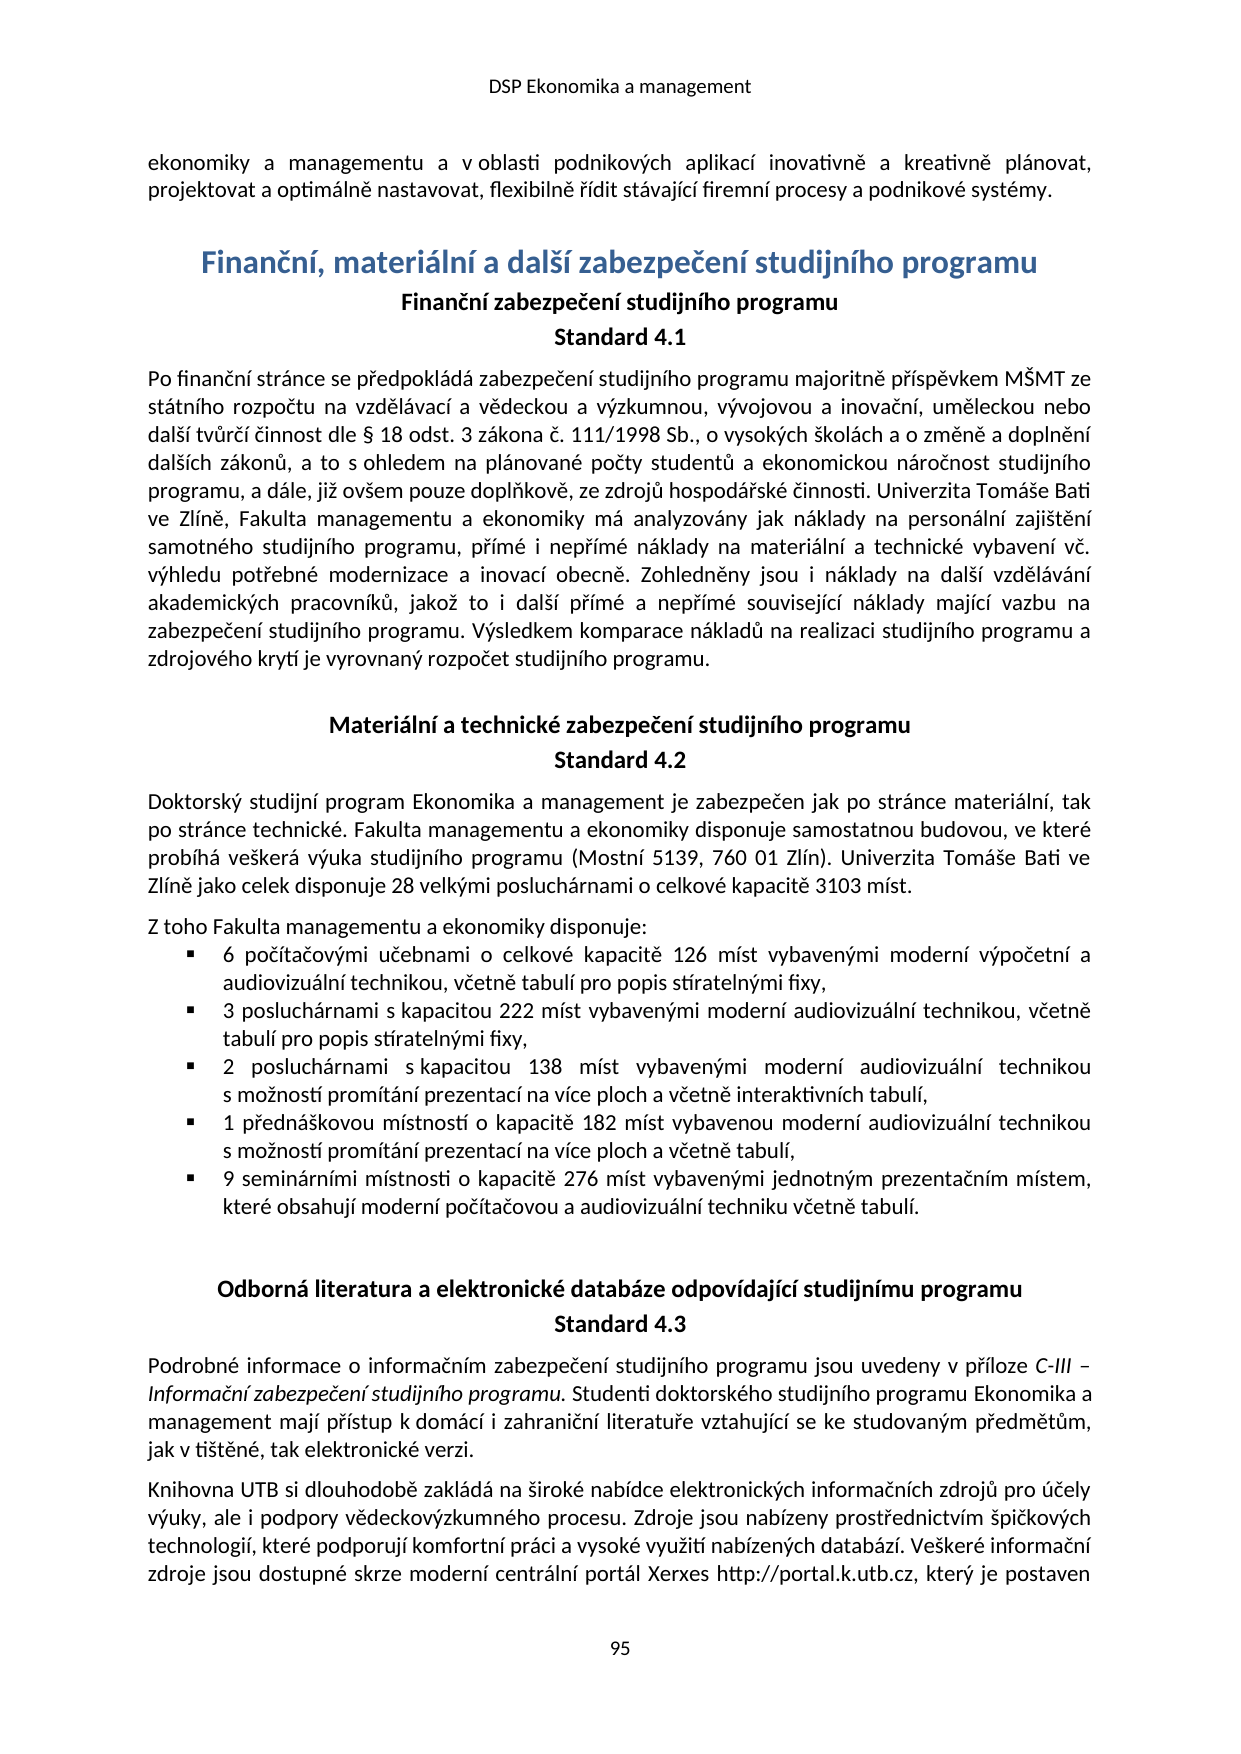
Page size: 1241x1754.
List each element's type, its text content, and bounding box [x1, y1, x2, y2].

text Po finanční stránce se předpokládá zabezpečení studijního programu majoritně příspěvkem MŠMT ze státního rozpočtu na vzdělávací a vědeckou a výzkumnou, vývojovou a inovační, uměleckou nebo další tvůrčí činnost dle § 18 odst. 3 zákona č. 111/1998 Sb., o vysokých školách a o změně a doplnění dalších zákonů, a to s ohledem na plánované počty studentů a ekonomickou náročnost studijního programu, a dále, již ovšem pouze doplňkově, ze zdrojů hospodářské činnosti. Univerzita Tomáše Bati ve Zlíně, Fakulta managementu a ekonomiky má analyzovány jak náklady na personální zajištění samotného studijního programu, přímé i nepřímé náklady na materiální a technické vybavení vč. výhledu potřebné modernizace a inovací obecně. Zohledněny jsou i náklady na další vzdělávání akademických pracovníků, jakož to i další přímé a nepřímé související náklady mající vazbu na zabezpečení studijního programu. Výsledkem komparace nákladů na realizaci studijního programu a zdrojového krytí je vyrovnaný rozpočet studijního programu. [148, 364, 1093, 672]
text Z toho Fakulta managementu a ekonomiky disponuje: [148, 912, 1093, 940]
subtitle Standard 4.2 [148, 744, 1093, 775]
text Podrobné informace o informačním zabezpečení studijního programu jsou uvedeny v příloze C-III – Informační zabezpečení studijního programu. Studenti doktorského studijního programu Ekonomika a management mají přístup k domácí i zahraniční literatuře vztahující se ke studovaným předmětům, jak v tištěné, tak elektronické verzi. [148, 1351, 1093, 1463]
subtitle Standard 4.1 [148, 321, 1093, 351]
subtitle Finanční zabezpečení studijního programu [148, 286, 1093, 317]
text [148, 148, 1093, 204]
text Doktorský studijní program Ekonomika a management je zabezpečen jak po stránce materiální, tak po stránce technické. Fakulta managementu a ekonomiky disponuje samostatnou budovou, ve které probíhá veškerá výuka studijního programu (Mostní 5139, 760 01 Zlín). Univerzita Tomáše Bati ve Zlíně jako celek disponuje 28 velkými posluchárnami o celkové kapacitě 3103 míst. [148, 787, 1093, 899]
list 2 posluchárnami s kapacitou 138 míst vybavenými moderní audiovizuální technikou s možností promítání prezentací na více ploch a včetně interaktivních tabulí, [185, 1052, 1093, 1108]
subtitle Finanční, materiální a další zabezpečení studijního programu [148, 241, 1093, 282]
list 1 přednáškovou místností o kapacitě 182 míst vybavenou moderní audiovizuální technikou s možností promítání prezentací na více ploch a včetně tabulí, [185, 1108, 1093, 1164]
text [148, 1476, 1093, 1588]
subtitle Odborná literatura a elektronické databáze odpovídající studijnímu programu [148, 1273, 1093, 1304]
subtitle Standard 4.3 [148, 1308, 1093, 1338]
list 9 seminárními místnosti o kapacitě 276 míst vybavenými jednotným prezentačním místem, které obsahují moderní počítačovou a audiovizuální techniku včetně tabulí. [185, 1164, 1093, 1220]
list 6 počítačovými učebnami o celkové kapacitě 126 míst vybavenými moderní výpočetní a audiovizuální technikou, včetně tabulí pro popis stíratelnými fixy, [185, 940, 1093, 996]
list 3 posluchárnami s kapacitou 222 míst vybavenými moderní audiovizuální technikou, včetně tabulí pro popis stíratelnými fixy, [185, 996, 1093, 1052]
subtitle Materiální a technické zabezpečení studijního programu [148, 709, 1093, 740]
